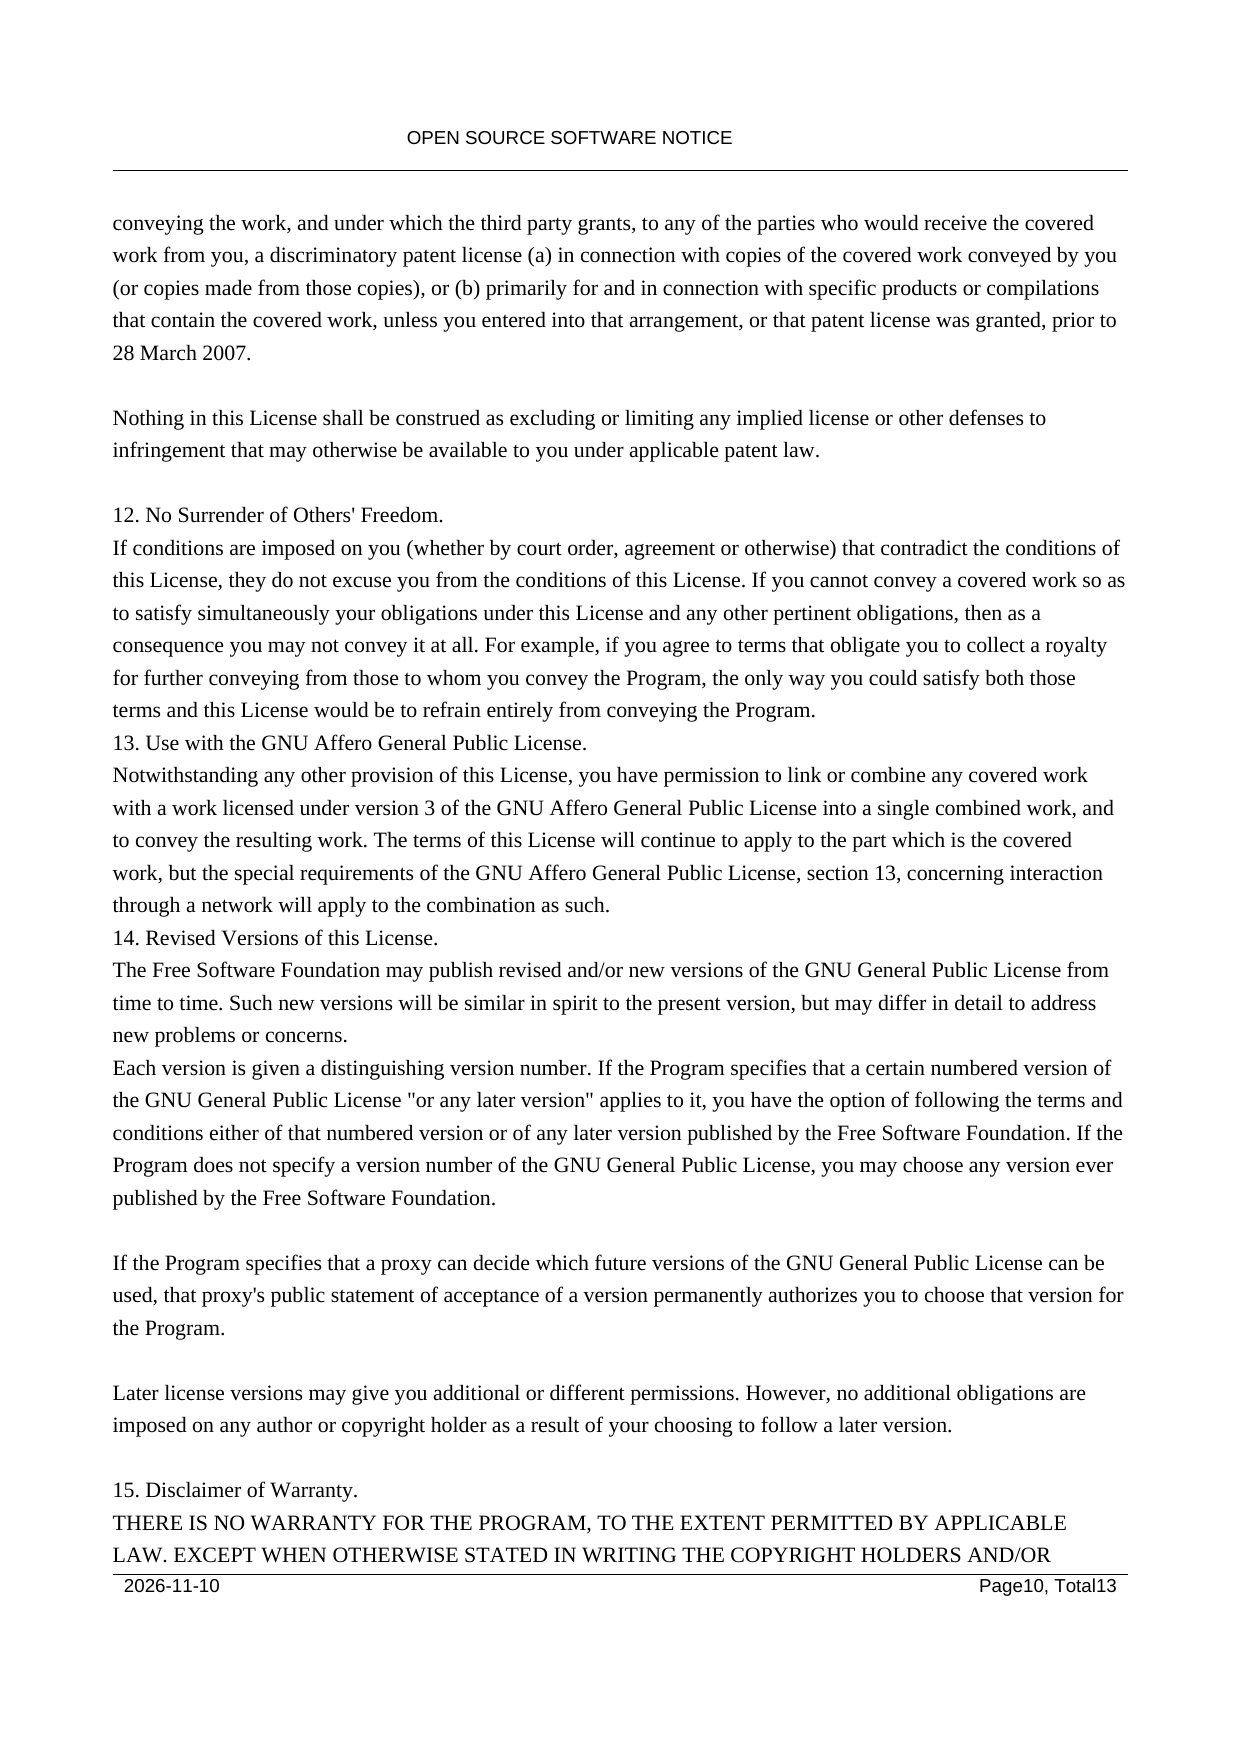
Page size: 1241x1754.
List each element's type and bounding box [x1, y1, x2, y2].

text [112, 206, 1128, 1571]
